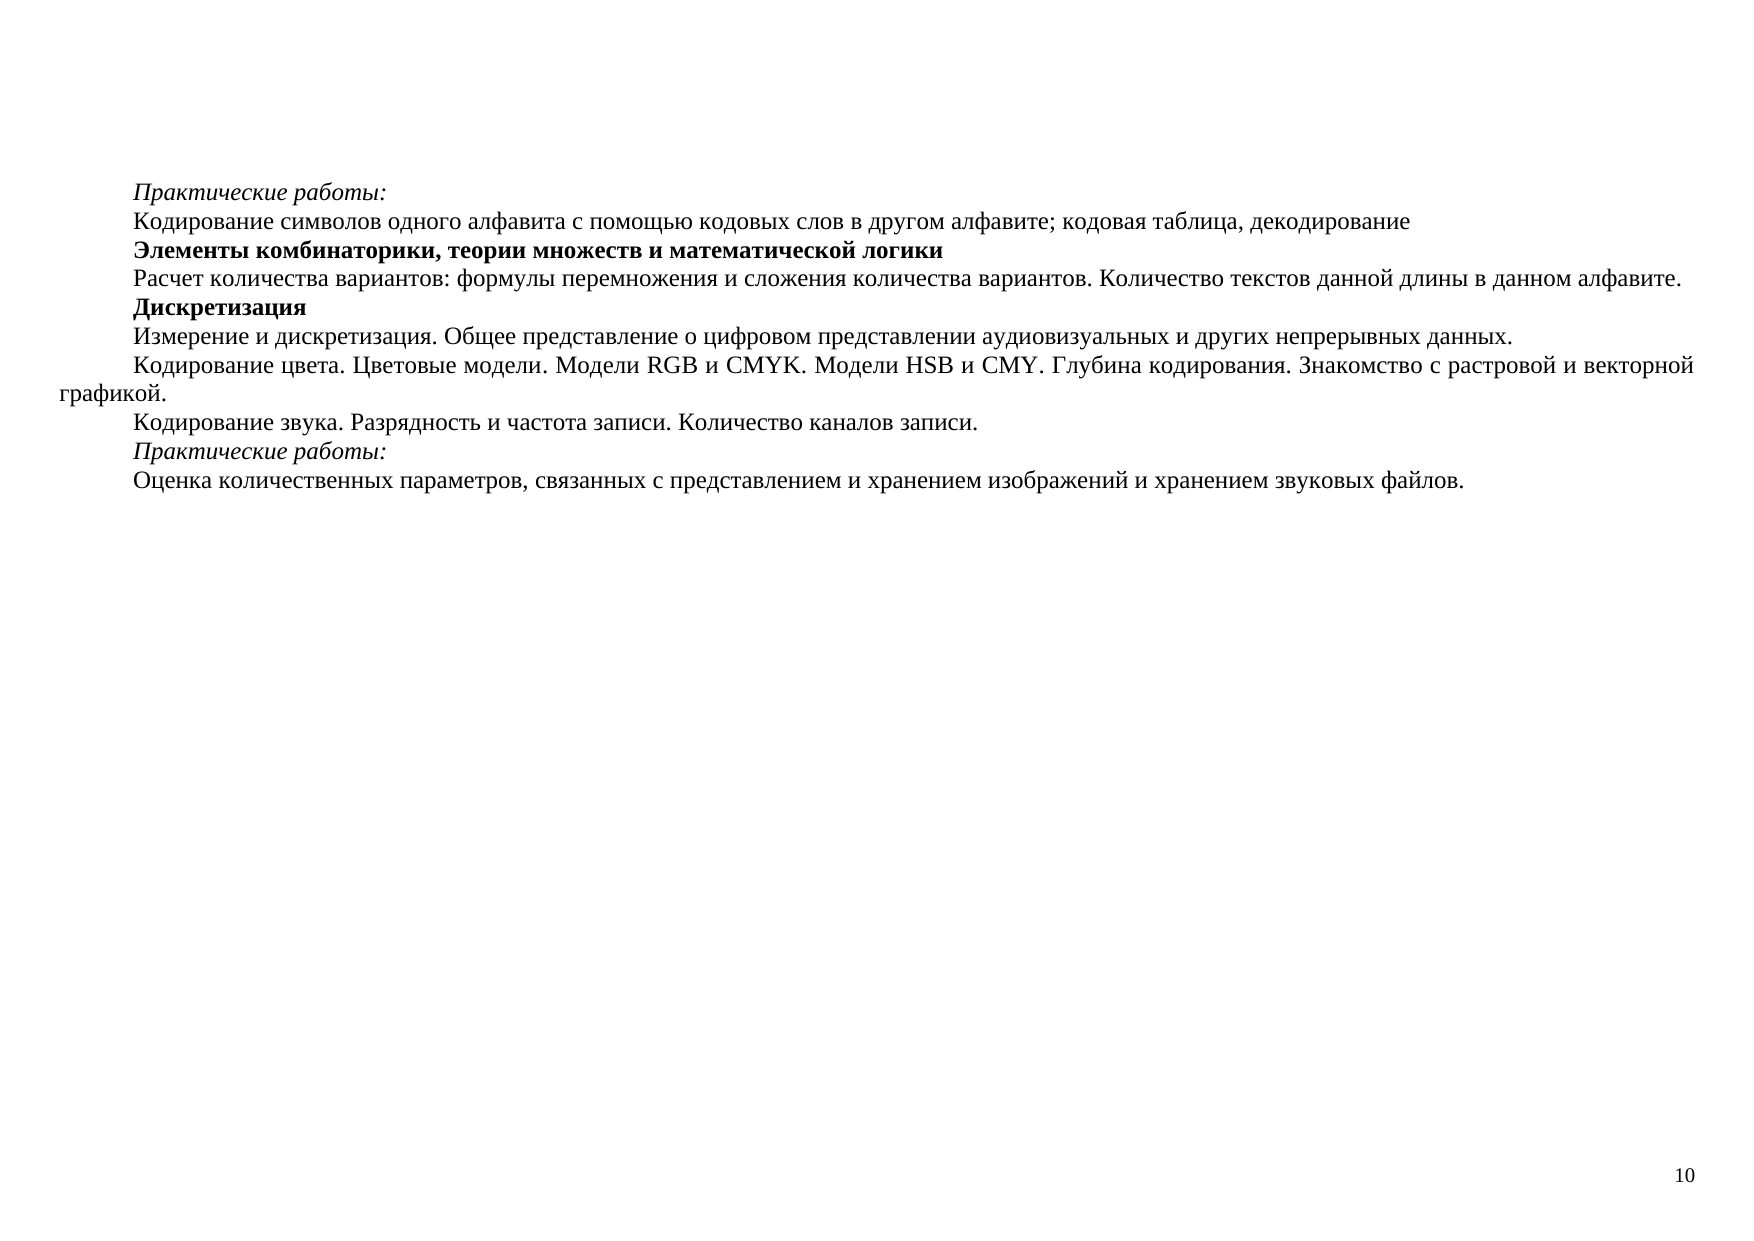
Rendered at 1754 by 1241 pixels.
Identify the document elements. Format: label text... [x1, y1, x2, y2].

text Практические работы: [59, 436, 1695, 465]
text Измерение и дискретизация. Общее представление о цифровом представлении аудиовизуальных и других непрерывных данных. [59, 321, 1695, 350]
text Кодирование цвета. Цветовые модели. Модели RGB и CMYK. Модели HSB и CMY. Глубина кодирования. Знакомство с растровой и векторной графикой. [59, 350, 1695, 407]
text Кодирование символов одного алфавита с помощью кодовых слов в другом алфавите; кодовая таблица, декодирование [59, 206, 1695, 235]
text Практические работы: [59, 177, 1695, 206]
text Дискретизация [59, 292, 1695, 321]
text Элементы комбинаторики, теории множеств и математической логики [59, 235, 1695, 263]
text Расчет количества вариантов: формулы перемножения и сложения количества вариантов. Количество текстов данной длины в данном алфавите. [59, 263, 1695, 292]
text Кодирование звука. Разрядность и частота записи. Количество каналов записи. [59, 407, 1695, 436]
text Оценка количественных параметров, связанных с представлением и хранением изображений и хранением звуковых файлов. [59, 465, 1695, 493]
